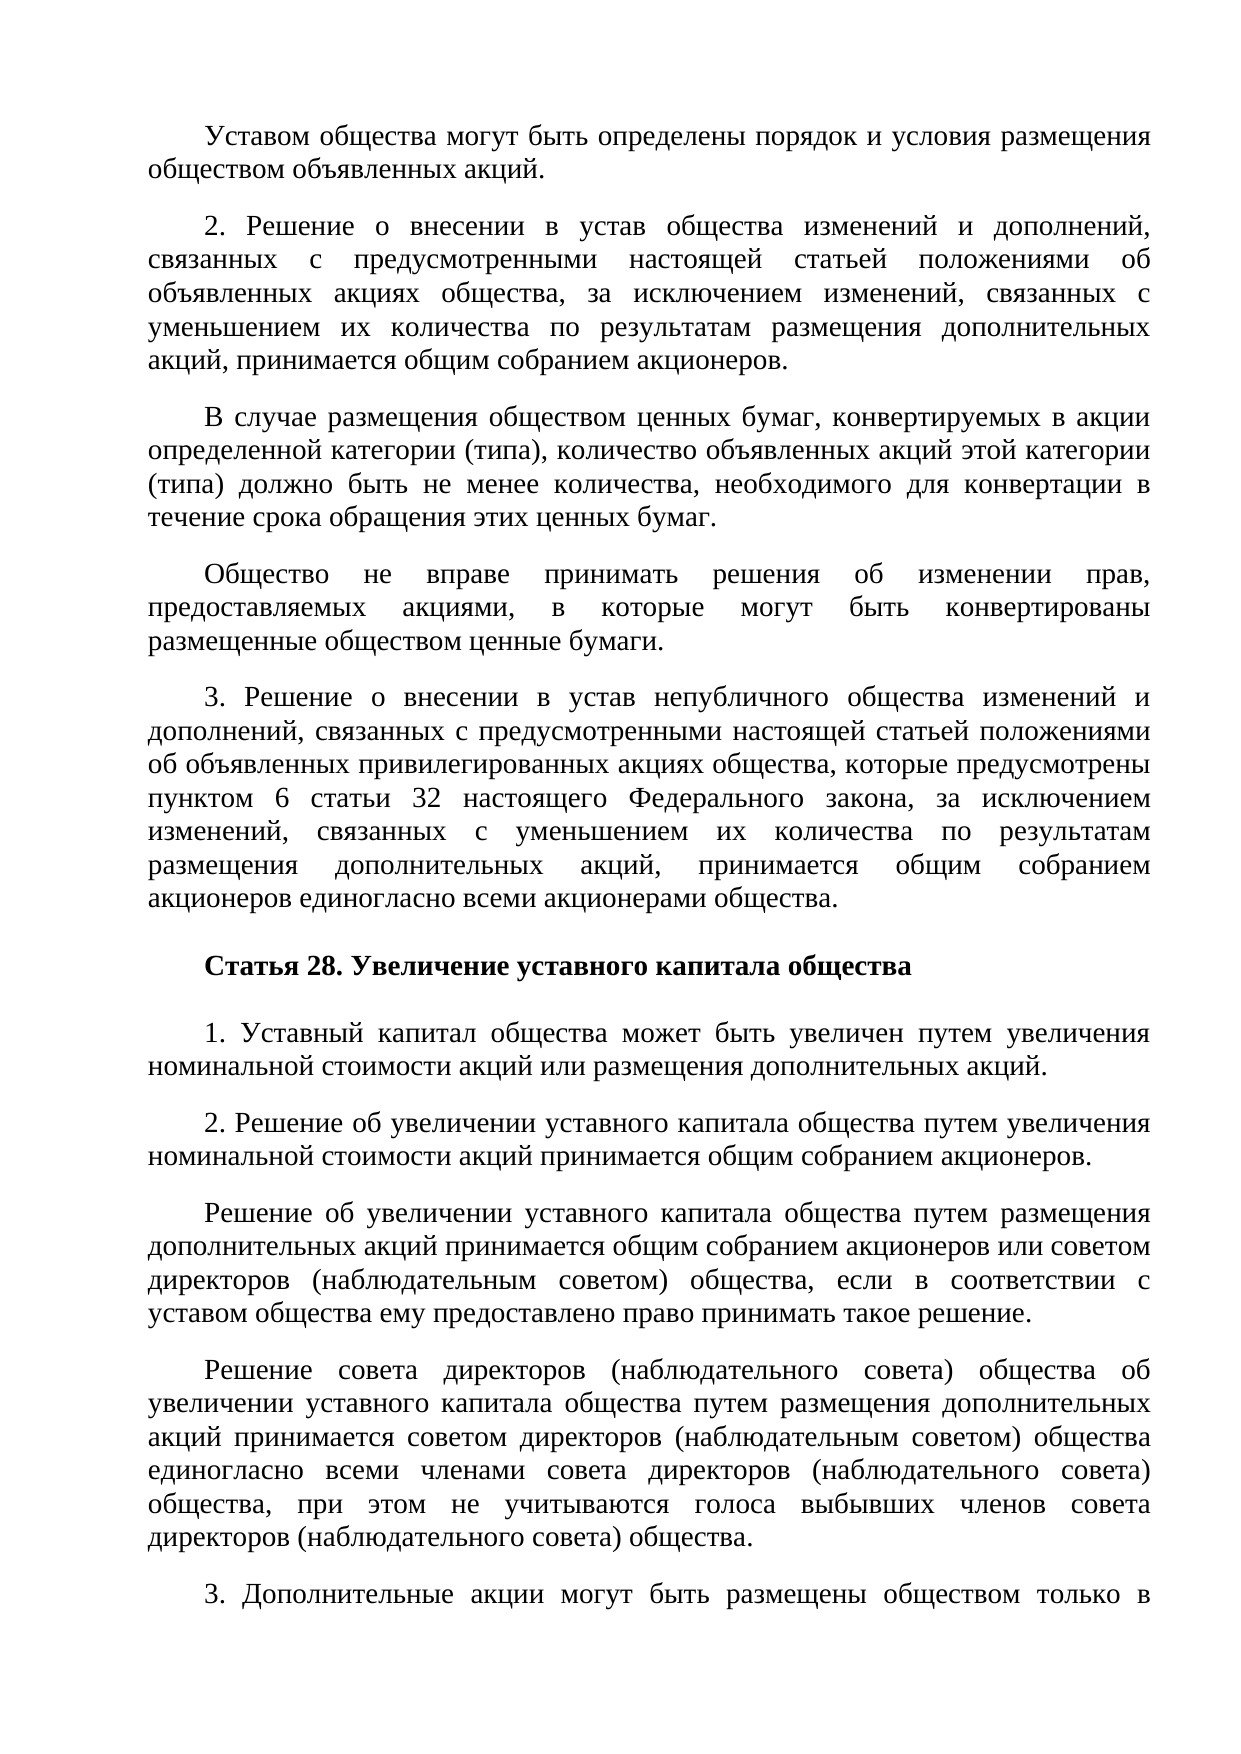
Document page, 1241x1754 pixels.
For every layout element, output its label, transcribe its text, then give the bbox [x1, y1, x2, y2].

text Решение совета директоров (наблюдательного совета) общества об увеличении уставного капитала общества путем размещения дополнительных акций принимается советом директоров (наблюдательным советом) общества единогласно всеми членами совета директоров (наблюдательного совета) общества, при этом не учитываются голоса выбывших членов совета директоров (наблюдательного совета) общества. [148, 1352, 1152, 1553]
text Уставом общества могут быть определены порядок и условия размещения обществом объявленных акций. [148, 118, 1152, 185]
text 3. Решение о внесении в устав непубличного общества изменений и дополнений, связанных с предусмотренными настоящей статьей положениями об объявленных привилегированных акциях общества, которые предусмотрены пунктом 6 статьи 32 настоящего Федерального закона, за исключением изменений, связанных с уменьшением их количества по результатам размещения дополнительных акций, принимается общим собранием акционеров единогласно всеми акционерами общества. [148, 679, 1152, 914]
text Общество не вправе принимать решения об изменении прав, предоставляемых акциями, в которые могут быть конвертированы размещенные обществом ценные бумаги. [148, 556, 1152, 656]
text 2. Решение о внесении в устав общества изменений и дополнений, связанных с предусмотренными настоящей статьей положениями об объявленных акциях общества, за исключением изменений, связанных с уменьшением их количества по результатам размещения дополнительных акций, принимается общим собранием акционеров. [148, 208, 1152, 376]
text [148, 1576, 1152, 1609]
text 2. Решение об увеличении уставного капитала общества путем увеличения номинальной стоимости акций принимается общим собранием акционеров. [148, 1105, 1152, 1172]
title Статья 28. Увеличение уставного капитала общества [148, 948, 1152, 981]
text Решение об увеличении уставного капитала общества путем размещения дополнительных акций принимается общим собранием акционеров или советом директоров (наблюдательным советом) общества, если в соответствии с уставом общества ему предоставлено право принимать такое решение. [148, 1195, 1152, 1329]
text В случае размещения обществом ценных бумаг, конвертируемых в акции определенной категории (типа), количество объявленных акций этой категории (типа) должно быть не менее количества, необходимого для конвертации в течение срока обращения этих ценных бумаг. [148, 399, 1152, 533]
text 1. Уставный капитал общества может быть увеличен путем увеличения номинальной стоимости акций или размещения дополнительных акций. [148, 1015, 1152, 1082]
